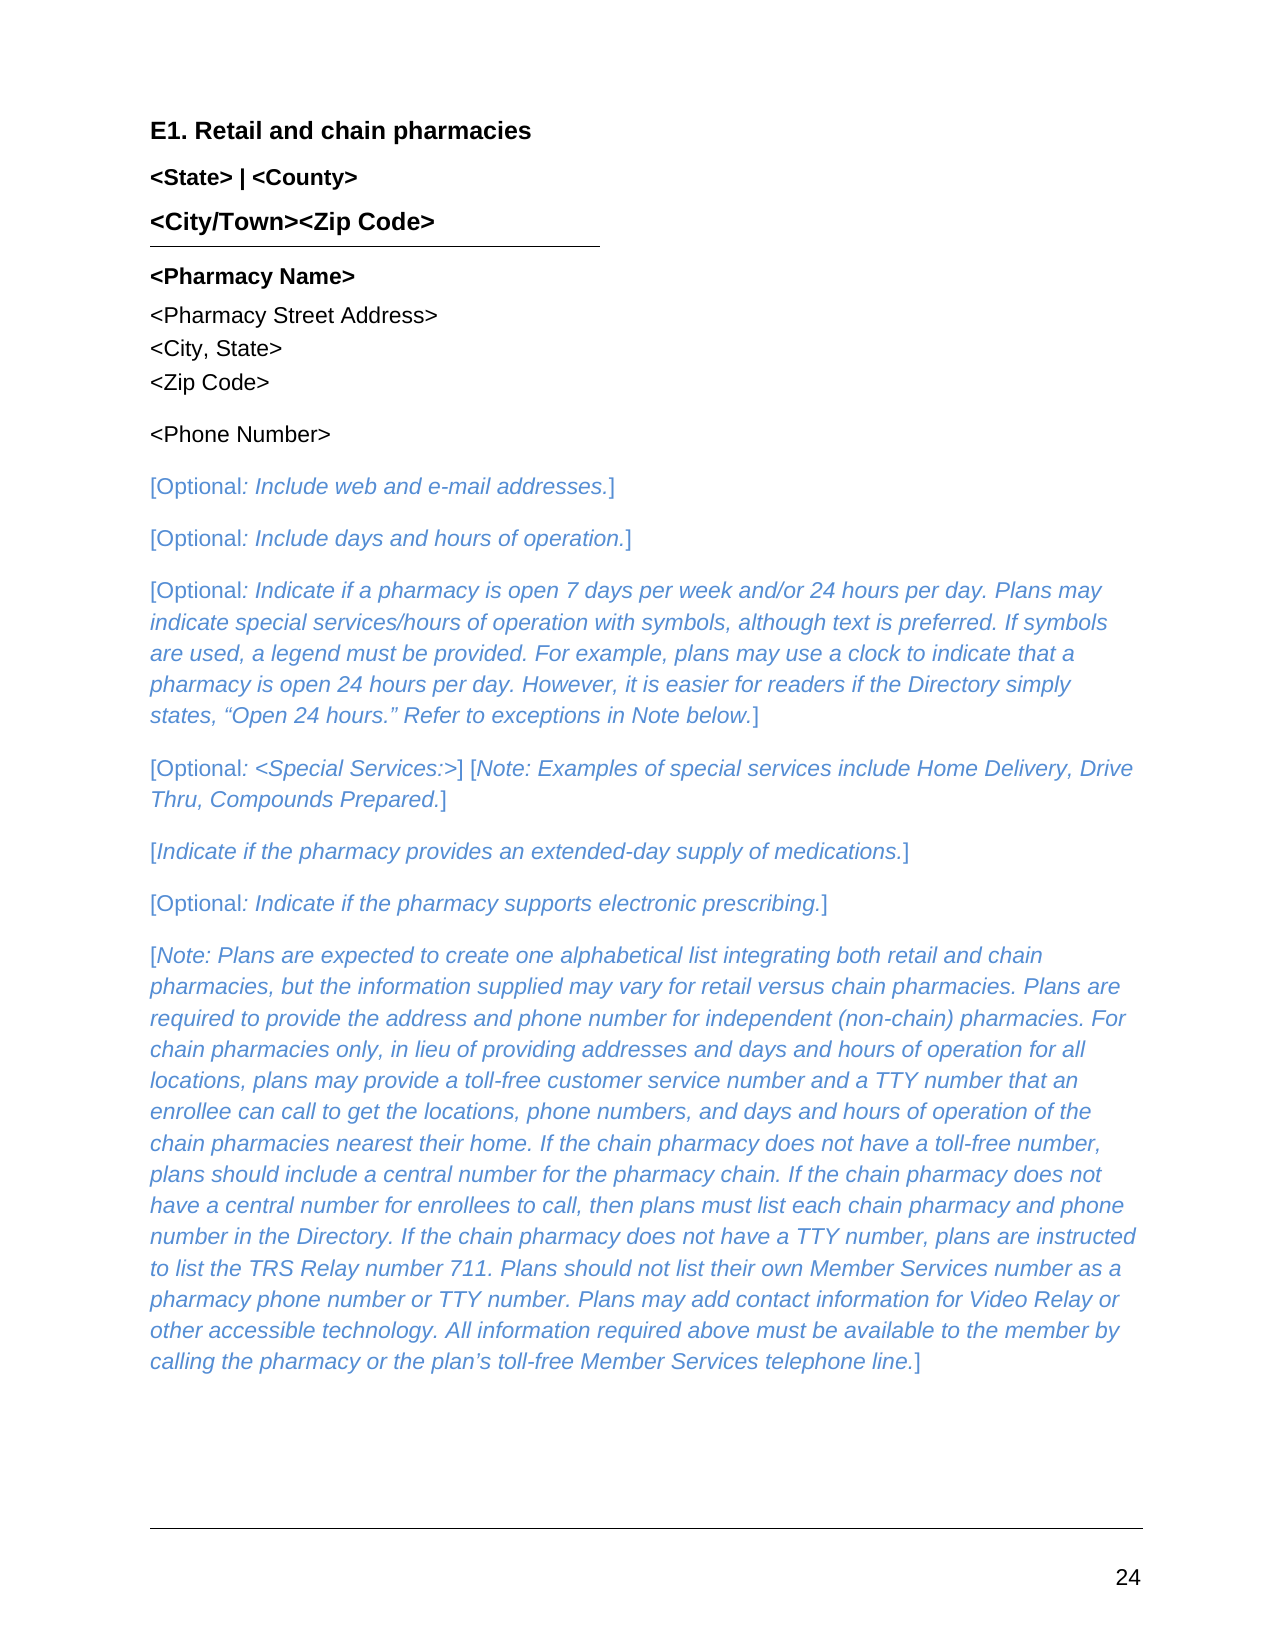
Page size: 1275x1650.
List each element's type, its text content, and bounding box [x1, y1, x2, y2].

text <Phone Number> [150, 416, 1143, 449]
text [Optional: Include web and e-mail addresses.] [150, 470, 1143, 501]
text [Note: Plans are expected to create one alphabetical list integrating both retail and chain pharmacies, but the information supplied may vary for retail versus chain pharmacies. Plans are required to provide the address and phone number for independent (non-chain) pharmacies. For chain pharmacies only, in lieu of providing addresses and days and hours of operation for all locations, plans may provide a toll-free customer service number and a TTY number that an enrollee can call to get the locations, phone numbers, and days and hours of operation of the chain pharmacies nearest their home. If the chain pharmacy does not have a toll-free number, plans should include a central number for the pharmacy chain. If the chain pharmacy does not have a central number for enrollees to call, then plans must list each chain pharmacy and phone number in the Directory. If the chain pharmacy does not have a TTY number, plans are instructed to list the TRS Relay number 711. Plans should not list their own Member Services number as a pharmacy phone number or TTY number. Plans may add contact information for Video Relay or other accessible technology. All information required above must be available to the member by calling the pharmacy or the plan’s toll-free Member Services telephone line.] [150, 938, 1143, 1376]
text [Optional: Indicate if the pharmacy supports electronic prescribing.] [150, 886, 1143, 918]
text [Optional: <Special Services:>] [Note: Examples of special services include Home Delivery, Drive Thru, Compounds Prepared.] [150, 751, 1143, 813]
text <Pharmacy Street Address> <City, State> <Zip Code> [150, 297, 1143, 397]
text <Pharmacy Name> [150, 259, 1143, 291]
text [Indicate if the pharmacy provides an extended-day supply of medications.] [150, 834, 1143, 866]
text <City/Town><Zip Code> [150, 204, 600, 246]
text <State> | <County> [150, 158, 1143, 192]
text [Optional: Indicate if a pharmacy is open 7 days per week and/or 24 hours per day. Plans may indicate special services/hours of operation with symbols, although text is preferred. If symbols are used, a legend must be provided. For example, plans may use a clock to indicate that a pharmacy is open 24 hours per day. However, it is easier for readers if the Directory simply states, “Open 24 hours.” Refer to exceptions in Note below.] [150, 574, 1143, 730]
text [Optional: Include days and hours of operation.] [150, 522, 1143, 553]
subtitle E1. Retail and chain pharmacies [150, 112, 1068, 146]
